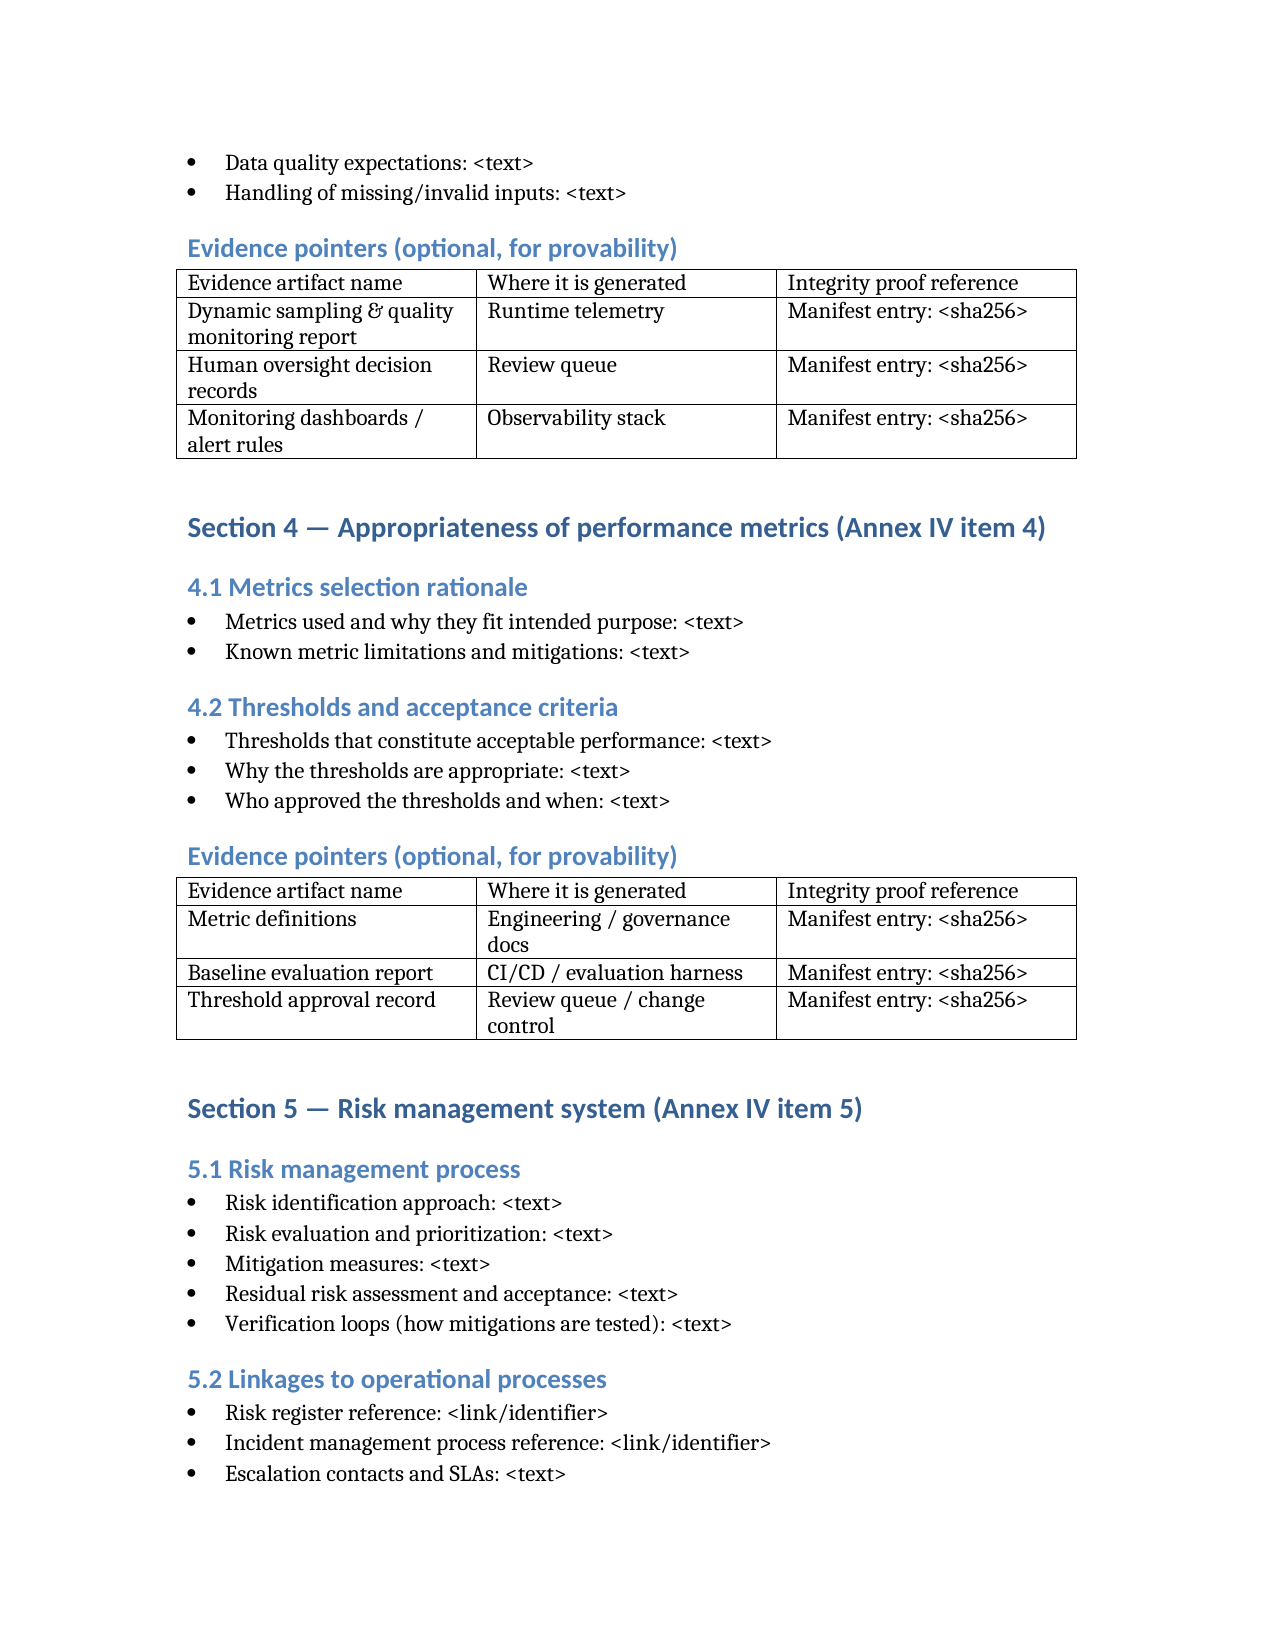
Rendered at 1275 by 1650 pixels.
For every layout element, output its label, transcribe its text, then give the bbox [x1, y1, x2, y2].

subtitle 5.2 Linkages to operational processes [187, 1362, 1087, 1395]
table_header Integrity proof reference [777, 878, 1076, 904]
table_cell Threshold approval record [177, 987, 476, 1039]
table_cell Human oversight decision records [177, 351, 476, 404]
list Risk evaluation and prioritization: <text> [187, 1220, 1087, 1247]
table_cell Runtime telemetry [477, 298, 776, 350]
table_cell Manifest entry: <sha256> [777, 351, 1076, 404]
table_cell Baseline evaluation report [177, 959, 476, 986]
list Incident management process reference: <link/identifier> [187, 1430, 1087, 1456]
table_cell CI/CD / evaluation harness [477, 959, 776, 986]
list Escalation contacts and SLAs: <text> [187, 1460, 1087, 1487]
table_cell Manifest entry: <sha256> [777, 298, 1076, 350]
table_header Evidence artifact name [177, 878, 476, 904]
list Known metric limitations and mitigations: <text> [187, 639, 1087, 665]
list Risk identification approach: <text> [187, 1190, 1087, 1216]
subtitle Section 5 — Risk management system (Annex IV item 5) [187, 1090, 1087, 1126]
table_header Evidence artifact name [177, 270, 476, 297]
table_header Integrity proof reference [777, 270, 1076, 297]
list Verification loops (how mitigations are tested): <text> [187, 1311, 1087, 1337]
table_cell Metric definitions [177, 906, 476, 958]
subtitle 4.1 Metrics selection rationale [187, 571, 1087, 604]
subtitle Section 4 — Appropriateness of performance metrics (Annex IV item 4) [187, 509, 1087, 544]
table_header Where it is generated [477, 878, 776, 904]
table_cell Manifest entry: <sha256> [777, 906, 1076, 958]
subtitle 5.1 Risk management process [187, 1152, 1087, 1185]
list Why the thresholds are appropriate: <text> [187, 758, 1087, 784]
list Risk register reference: <link/identifier> [187, 1400, 1087, 1426]
subtitle 4.2 Thresholds and acceptance criteria [187, 690, 1087, 723]
subtitle Evidence pointers (optional, for provability) [187, 231, 1087, 264]
table_cell Manifest entry: <sha256> [777, 987, 1076, 1039]
table_cell Manifest entry: <sha256> [777, 405, 1076, 458]
list Thresholds that constitute acceptable performance: <text> [187, 728, 1087, 754]
table_cell Review queue / change control [477, 987, 776, 1039]
table_cell Monitoring dashboards / alert rules [177, 405, 476, 458]
subtitle Evidence pointers (optional, for provability) [187, 839, 1087, 872]
table_cell Observability stack [477, 405, 776, 458]
table_cell Dynamic sampling & quality monitoring report [177, 298, 476, 350]
list Metrics used and why they fit intended purpose: <text> [187, 608, 1087, 635]
table_cell Manifest entry: <sha256> [777, 959, 1076, 986]
list Handling of missing/invalid inputs: <text> [187, 180, 1087, 207]
table_cell Engineering / governance docs [477, 906, 776, 958]
list Who approved the thresholds and when: <text> [187, 788, 1087, 814]
list Residual risk assessment and acceptance: <text> [187, 1281, 1087, 1307]
table_header Where it is generated [477, 270, 776, 297]
list Data quality expectations: <text> [187, 150, 1087, 176]
table_cell Review queue [477, 351, 776, 404]
list Mitigation measures: <text> [187, 1251, 1087, 1277]
